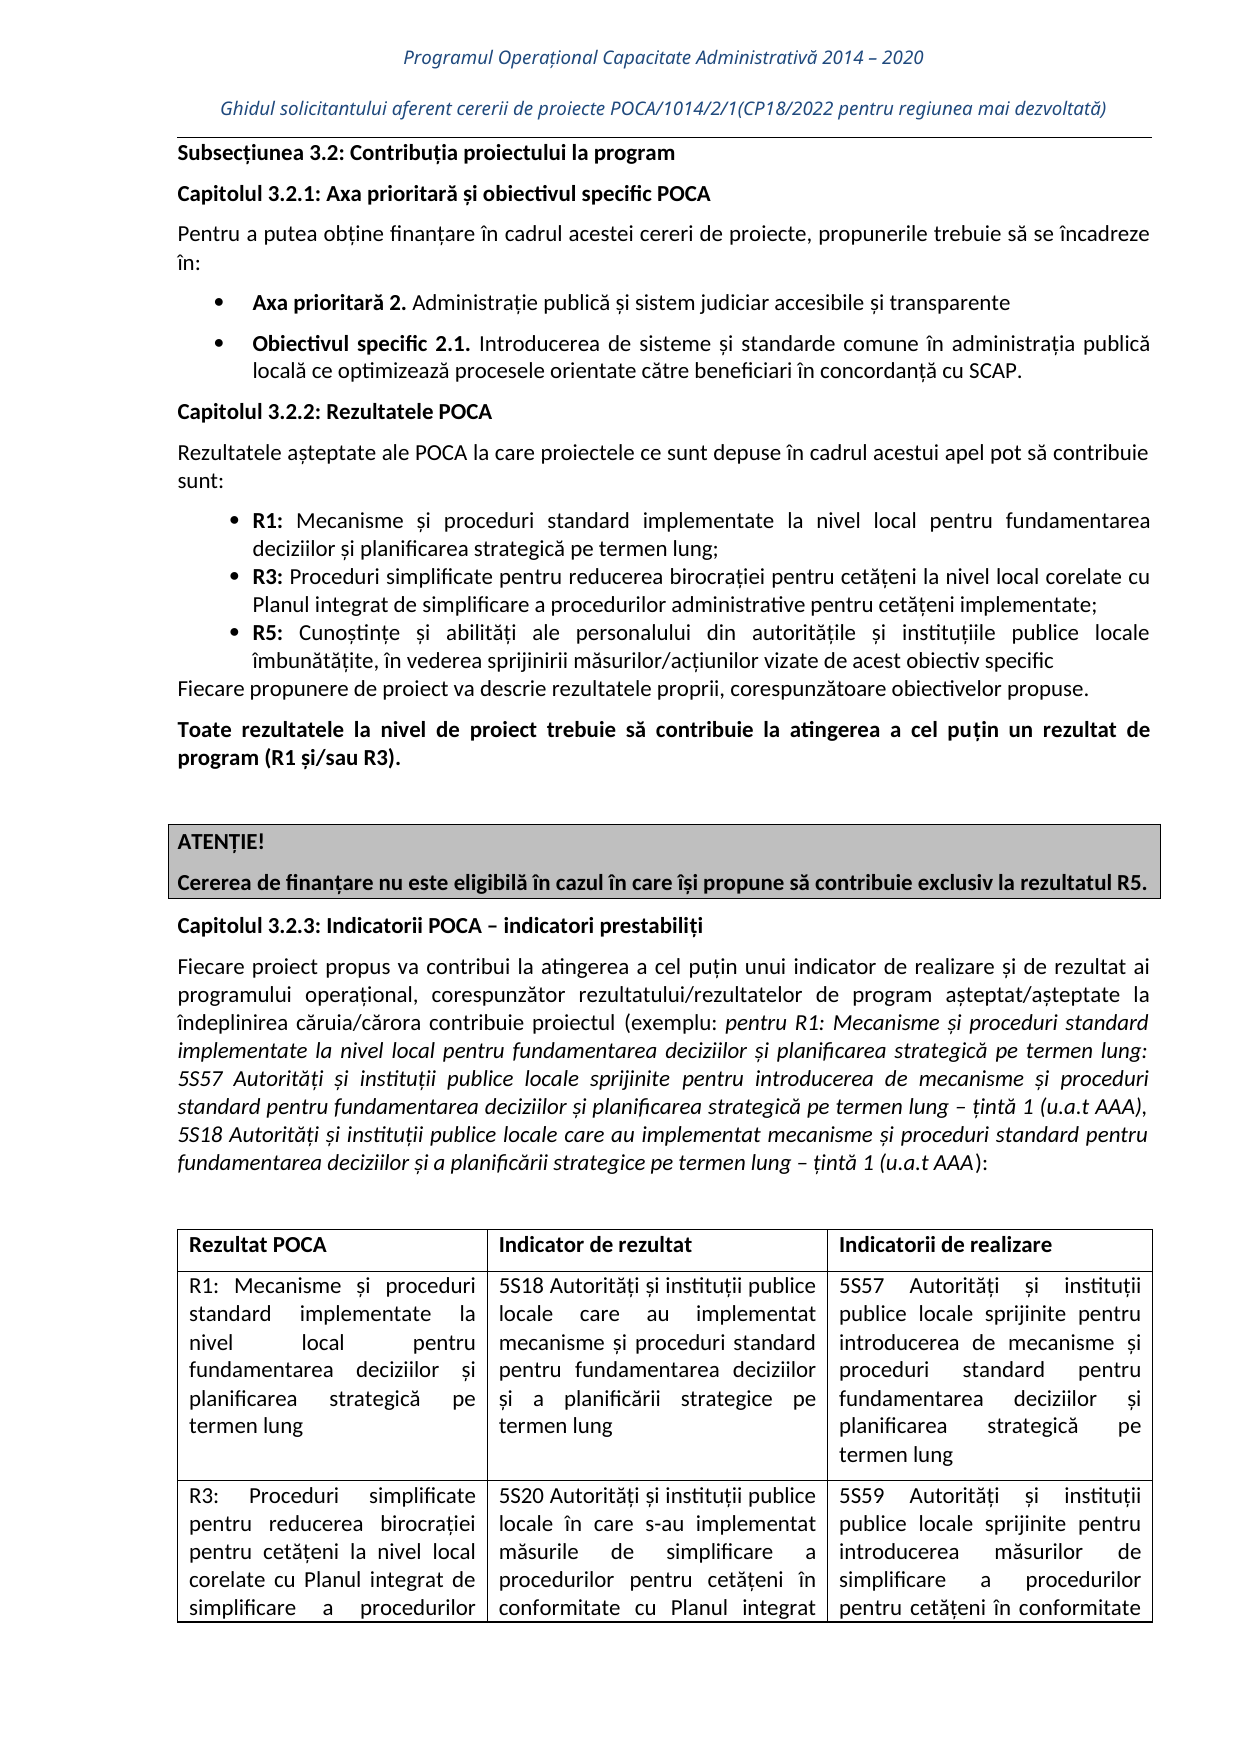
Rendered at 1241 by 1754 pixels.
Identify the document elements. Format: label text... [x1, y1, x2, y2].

table_cell R1: Mecanisme și proceduri standard implementate la nivel local pentru fundamentarea deciziilor și planificarea strategică pe termen lung [178, 1272, 487, 1480]
text Fiecare proiect propus va contribui la atingerea a cel puțin unui indicator de realizare și de rezultat ai programului operațional, corespunzător rezultatului/rezultatelor de program așteptat/așteptate la îndeplinirea căruia/cărora contribuie proiectul (exemplu: pentru R1: Mecanisme și proceduri standard implementate la nivel local pentru fundamentarea deciziilor și planificarea strategică pe termen lung: 5S57 Autorități și instituții publice locale sprijinite pentru introducerea de mecanisme și proceduri standard pentru fundamentarea deciziilor și planificarea strategică pe termen lung – țintă 1 (u.a.t AAA), 5S18 Autorități și instituții publice locale care au implementat mecanisme și proceduri standard pentru fundamentarea deciziilor și a planificării strategice pe termen lung – țintă 1 (u.a.t AAA): [177, 952, 1152, 1176]
list Axa prioritară 2. Administrație publică și sistem judiciar accesibile şi transparente [215, 288, 1152, 316]
table_cell 5S18 Autorități și instituții publice locale care au implementat mecanisme și proceduri standard pentru fundamentarea deciziilor și a planificării strategice pe termen lung [488, 1272, 827, 1480]
text Fiecare propunere de proiect va descrie rezultatele proprii, corespunzătoare obiectivelor propuse. [177, 674, 1152, 702]
table_header Indicatorii de realizare [828, 1230, 1152, 1271]
subtitle Capitolul 3.2.2: Rezultatele POCA [177, 397, 1152, 425]
text ATENȚIE! [169, 825, 1160, 855]
list R3: Proceduri simplificate pentru reducerea birocrației pentru cetățeni la nivel local corelate cu Planul integrat de simplificare a procedurilor administrative pentru cetățeni implementate; [230, 562, 1152, 618]
table_cell 5S57 Autorități și instituții publice locale sprijinite pentru introducerea de mecanisme și proceduri standard pentru fundamentarea deciziilor și planificarea strategică pe termen lung [828, 1272, 1152, 1480]
list R1: Mecanisme și proceduri standard implementate la nivel local pentru fundamentarea deciziilor și planificarea strategică pe termen lung; [230, 506, 1152, 562]
text Cererea de finanțare nu este eligibilă în cazul în care își propune să contribuie exclusiv la rezultatul R5. [169, 864, 1160, 898]
subtitle Capitolul 3.2.3: Indicatorii POCA – indicatori prestabiliți [177, 911, 1152, 939]
subtitle Capitolul 3.2.1: Axa prioritară și obiectivul specific POCA [177, 179, 1152, 207]
list Obiectivul specific 2.1. Introducerea de sisteme și standarde comune în administrația publică locală ce optimizează procesele orientate către beneficiari în concordanță cu SCAP. [215, 329, 1152, 385]
table_header Rezultat POCA [178, 1230, 487, 1271]
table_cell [828, 1481, 1152, 1621]
text Pentru a putea obține finanțare în cadrul acestei cereri de proiecte, propunerile trebuie să se încadreze în: [177, 219, 1152, 276]
text Toate rezultatele la nivel de proiect trebuie să contribuie la atingerea a cel puțin un rezultat de program (R1 și/sau R3). [177, 715, 1152, 771]
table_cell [178, 1481, 487, 1621]
table_header Indicator de rezultat [488, 1230, 827, 1271]
text Rezultatele așteptate ale POCA la care proiectele ce sunt depuse în cadrul acestui apel pot să contribuie sunt: [177, 438, 1152, 494]
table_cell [488, 1481, 827, 1621]
list R5: Cunoștințe și abilități ale personalului din autoritățile și instituțiile publice locale îmbunătățite, în vederea sprijinirii măsurilor/acțiunilor vizate de acest obiectiv specific [230, 618, 1152, 674]
subtitle Subsecțiunea 3.2: Contribuția proiectului la program [177, 138, 1152, 167]
